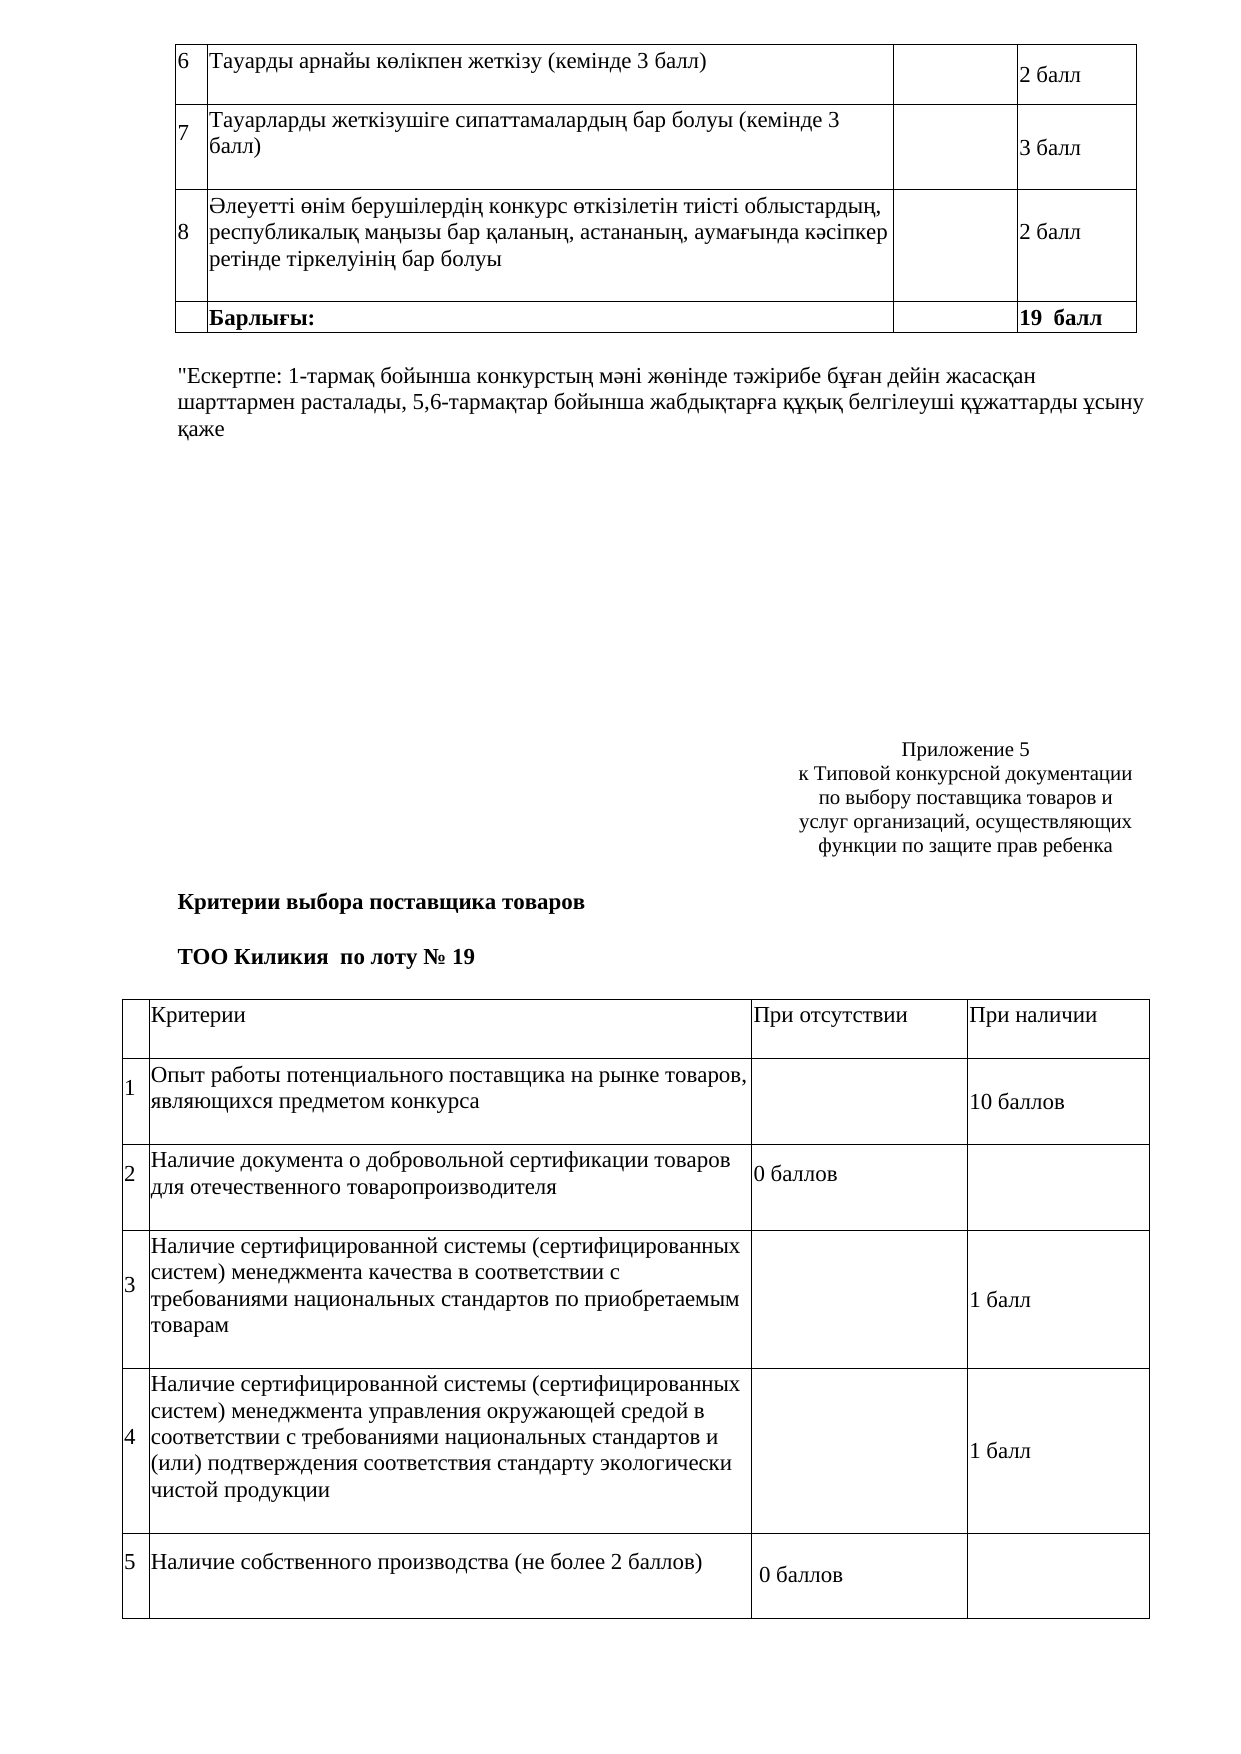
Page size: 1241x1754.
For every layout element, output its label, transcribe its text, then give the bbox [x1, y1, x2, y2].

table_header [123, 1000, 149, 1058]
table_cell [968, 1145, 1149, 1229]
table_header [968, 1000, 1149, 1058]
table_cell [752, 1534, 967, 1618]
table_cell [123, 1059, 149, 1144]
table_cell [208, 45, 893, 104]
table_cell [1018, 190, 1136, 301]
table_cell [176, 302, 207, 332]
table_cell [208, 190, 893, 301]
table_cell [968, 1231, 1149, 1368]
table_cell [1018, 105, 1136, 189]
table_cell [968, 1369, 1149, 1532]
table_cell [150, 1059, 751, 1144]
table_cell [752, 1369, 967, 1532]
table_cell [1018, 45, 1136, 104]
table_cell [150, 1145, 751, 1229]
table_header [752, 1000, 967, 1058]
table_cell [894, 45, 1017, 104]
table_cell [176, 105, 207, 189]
subtitle Критерии выбора поставщика товаров [177, 888, 1152, 914]
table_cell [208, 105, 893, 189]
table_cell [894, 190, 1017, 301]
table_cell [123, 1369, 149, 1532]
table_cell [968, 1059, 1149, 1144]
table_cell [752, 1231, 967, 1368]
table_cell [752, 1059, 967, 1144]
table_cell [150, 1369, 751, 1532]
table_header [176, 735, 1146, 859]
text "Ескертпе: 1-тармақ бойынша конкурстың мәні жөнінде тәжірибе бұған дейін жасасқан шарттармен расталады, 5,6-тармақтар бойынша жабдықтарға құқық белгілеуші құжаттарды ұсыну қаже [177, 362, 1152, 441]
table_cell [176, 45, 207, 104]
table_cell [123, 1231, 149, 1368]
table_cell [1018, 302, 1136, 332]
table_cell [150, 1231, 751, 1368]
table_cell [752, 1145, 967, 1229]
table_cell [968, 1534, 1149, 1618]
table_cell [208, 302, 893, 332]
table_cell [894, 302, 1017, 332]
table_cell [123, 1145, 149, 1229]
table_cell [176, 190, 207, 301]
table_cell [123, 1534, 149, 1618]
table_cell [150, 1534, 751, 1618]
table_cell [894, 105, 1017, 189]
subtitle ТОО Киликия по лоту № 19 [177, 943, 1152, 970]
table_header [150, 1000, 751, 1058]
